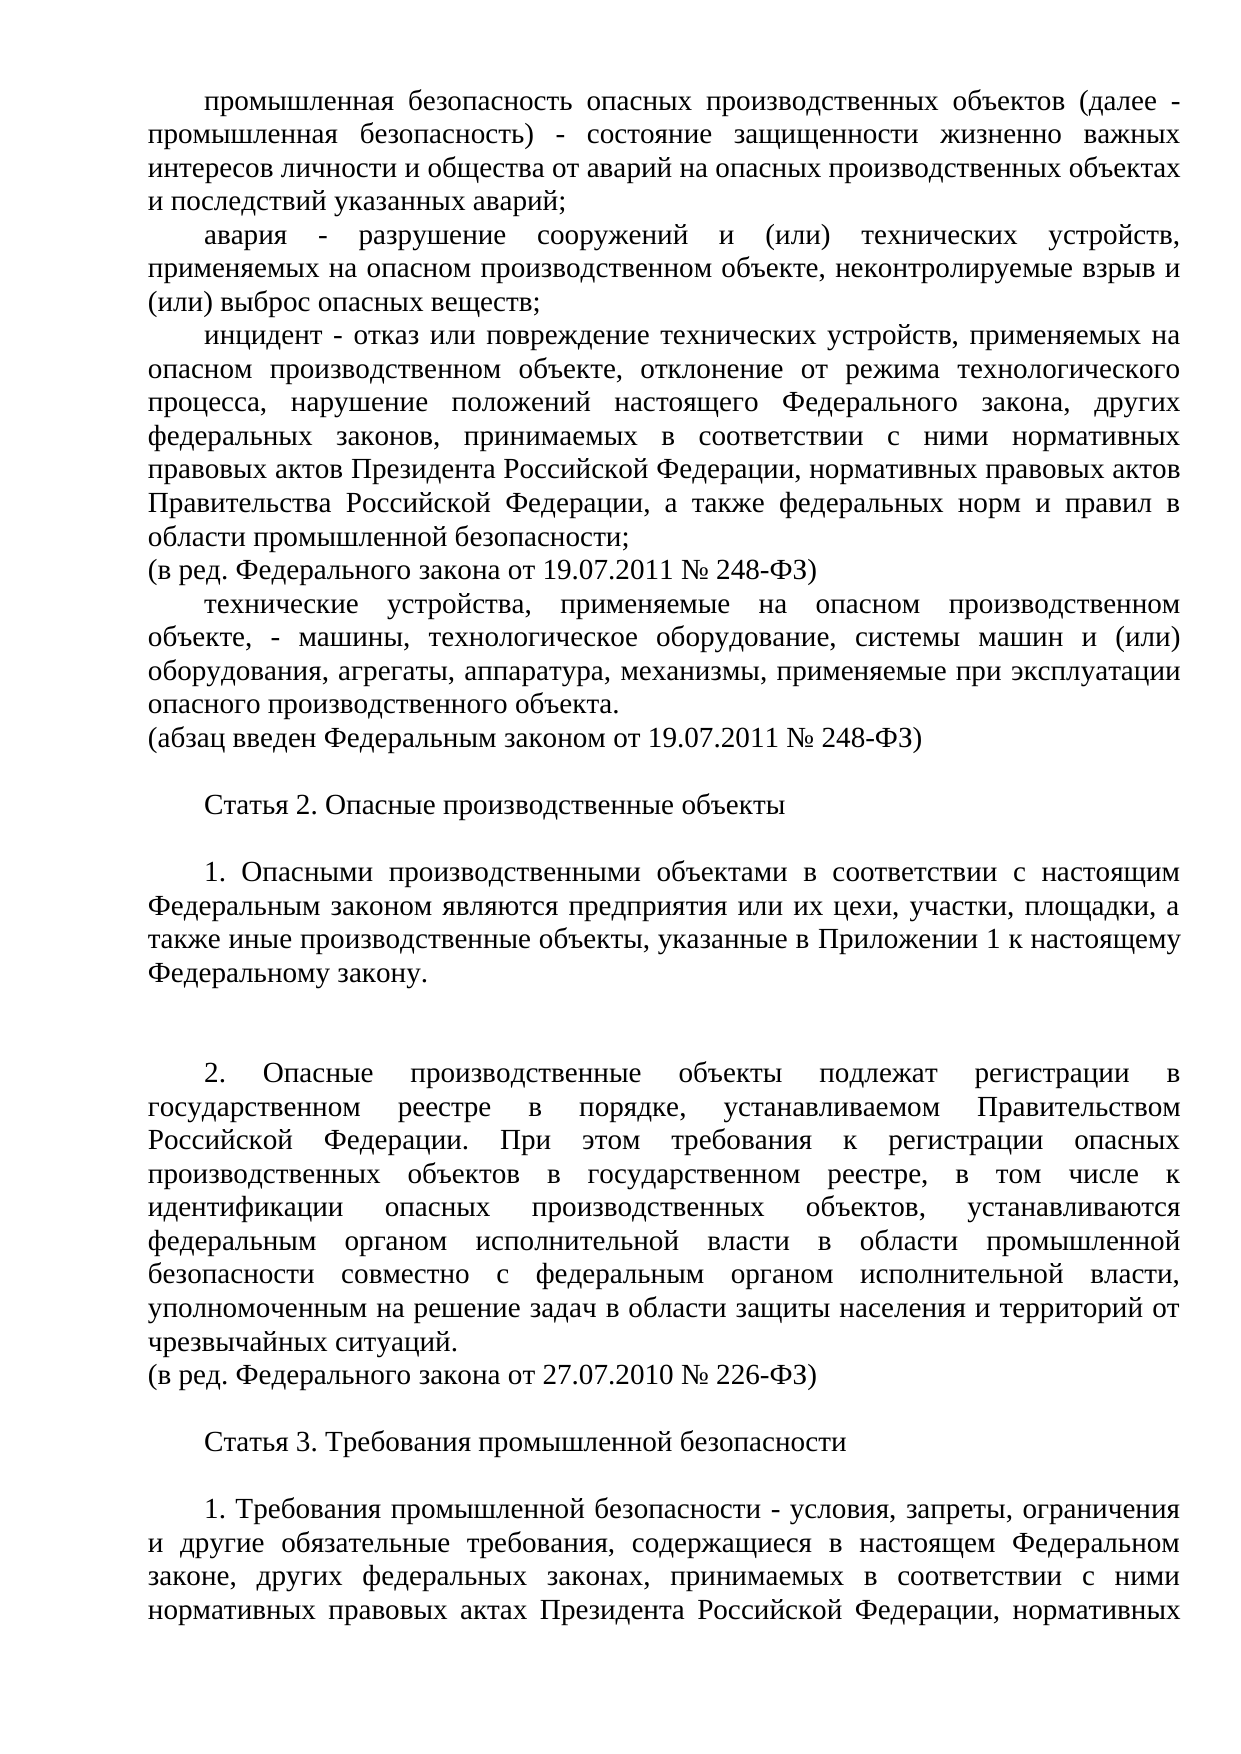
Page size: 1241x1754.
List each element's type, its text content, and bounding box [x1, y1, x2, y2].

text (в ред. Федерального закона от 27.07.2010 № 226-ФЗ) [148, 1357, 1181, 1391]
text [148, 1491, 1181, 1626]
text 1. Опасными производственными объектами в соответствии с настоящим Федеральным законом являются предприятия или их цехи, участки, площадки, а также иные производственные объекты, указанные в Приложении 1 к настоящему Федеральному закону. [148, 854, 1181, 988]
text (в ред. Федерального закона от 19.07.2011 № 248-ФЗ) [148, 552, 1181, 586]
text (абзац введен Федеральным законом от 19.07.2011 № 248-ФЗ) [148, 720, 1181, 753]
text 2. Опасные производственные объекты подлежат регистрации в государственном реестре в порядке, устанавливаемом Правительством Российской Федерации. При этом требования к регистрации опасных производственных объектов в государственном реестре, в том числе к идентификации опасных производственных объектов, устанавливаются федеральным органом исполнительной власти в области промышленной безопасности совместно с федеральным органом исполнительной власти, уполномоченным на решение задач в области защиты населения и территорий от чрезвычайных ситуаций. [148, 1055, 1181, 1357]
text Статья 2. Опасные производственные объекты [148, 787, 1181, 821]
text авария - разрушение сооружений и (или) технических устройств, применяемых на опасном производственном объекте, неконтролируемые взрыв и (или) выброс опасных веществ; [148, 217, 1181, 317]
text технические устройства, применяемые на опасном производственном объекте, - машины, технологическое оборудование, системы машин и (или) оборудования, агрегаты, аппаратура, механизмы, применяемые при эксплуатации опасного производственного объекта. [148, 586, 1181, 720]
text Статья 3. Требования промышленной безопасности [148, 1424, 1181, 1458]
text промышленная безопасность опасных производственных объектов (далее - промышленная безопасность) - состояние защищенности жизненно важных интересов личности и общества от аварий на опасных производственных объектах и последствий указанных аварий; [148, 83, 1181, 217]
text инцидент - отказ или повреждение технических устройств, применяемых на опасном производственном объекте, отклонение от режима технологического процесса, нарушение положений настоящего Федерального закона, других федеральных законов, принимаемых в соответствии с ними нормативных правовых актов Президента Российской Федерации, нормативных правовых актов Правительства Российской Федерации, а также федеральных норм и правил в области промышленной безопасности; [148, 317, 1181, 552]
